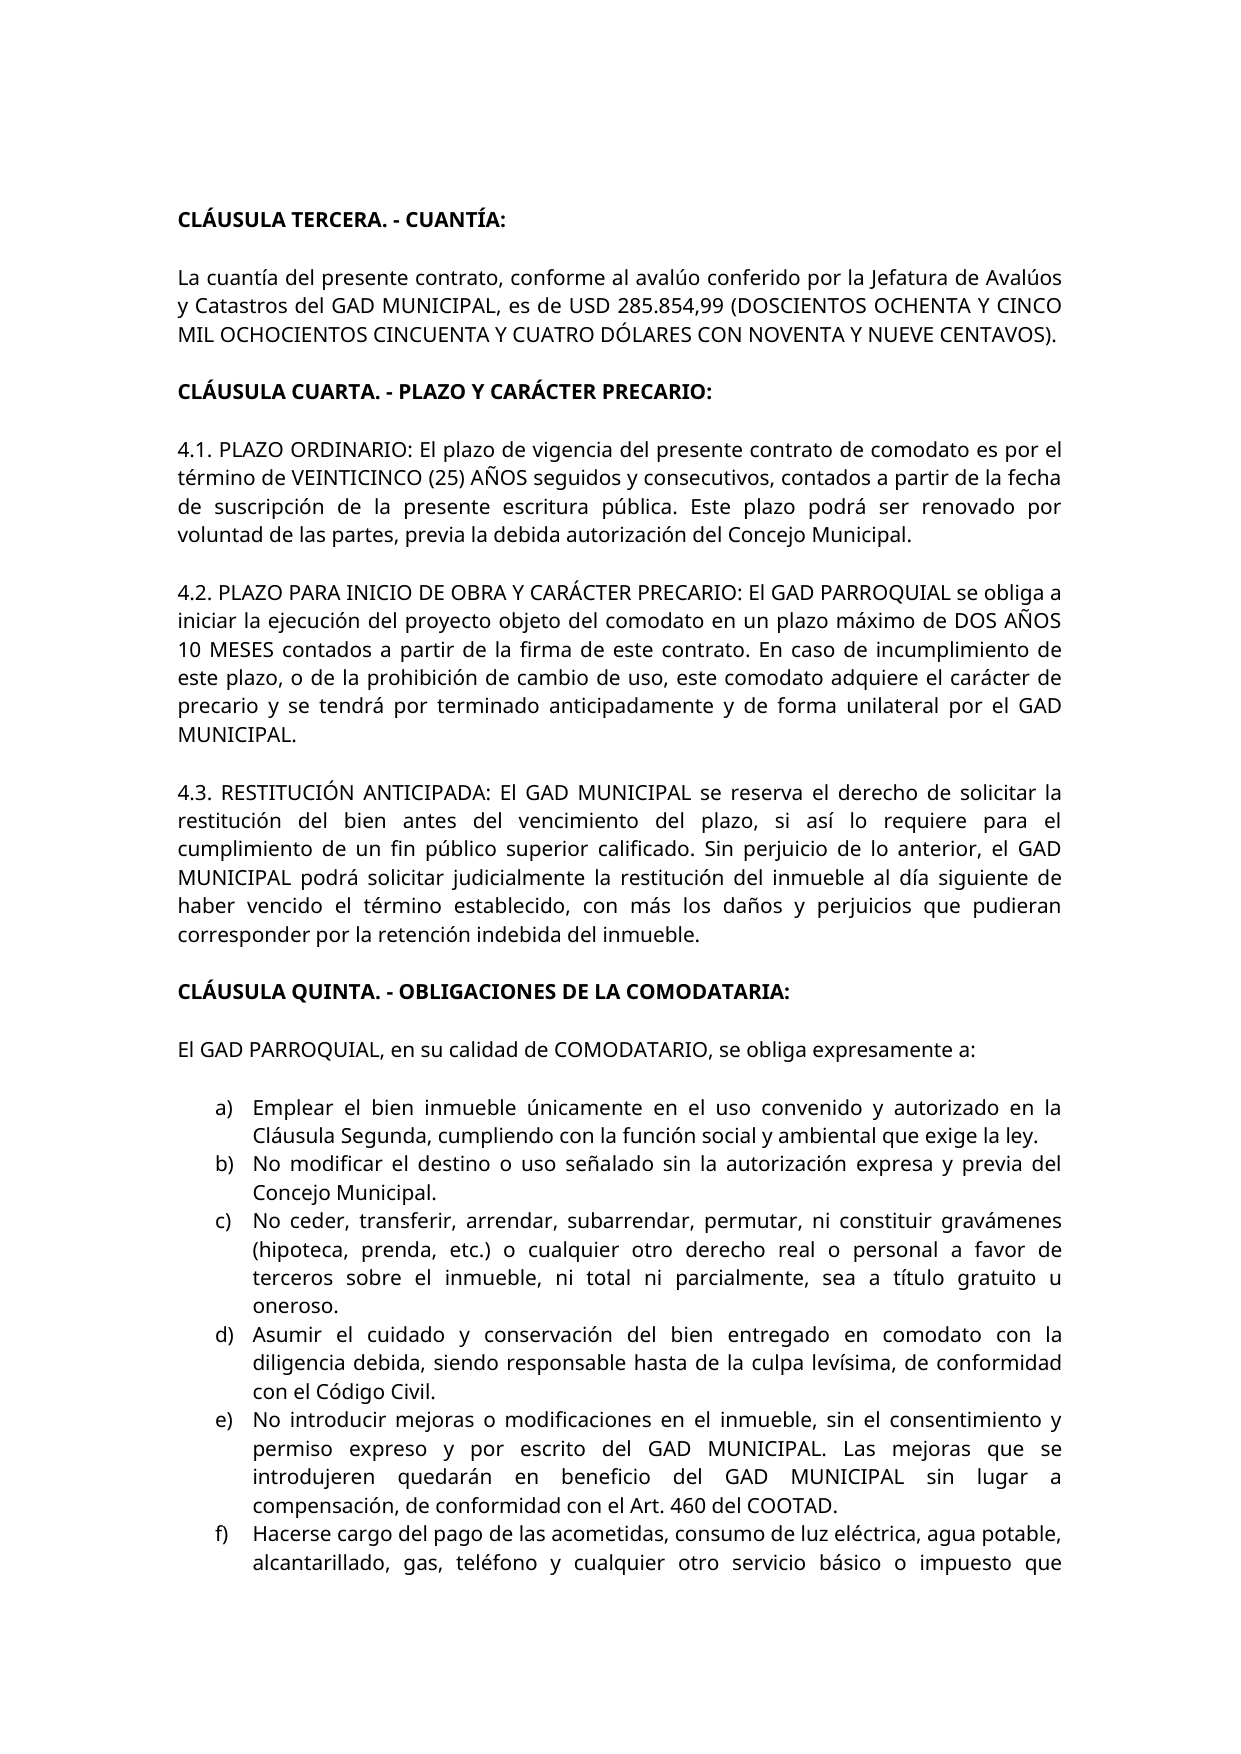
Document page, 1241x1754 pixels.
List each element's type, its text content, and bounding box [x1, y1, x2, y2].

text CLÁUSULA CUARTA. - PLAZO Y CARÁCTER PRECARIO: [177, 377, 1063, 406]
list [215, 1519, 1063, 1576]
list No introducir mejoras o modificaciones en el inmueble, sin el consentimiento y permiso expreso y por escrito del GAD MUNICIPAL. Las mejoras que se introdujeren quedarán en beneficio del GAD MUNICIPAL sin lugar a compensación, de conformidad con el Art. 460 del COOTAD. [215, 1405, 1063, 1519]
list Emplear el bien inmueble únicamente en el uso convenido y autorizado en la Cláusula Segunda, cumpliendo con la función social y ambiental que exige la ley. [215, 1093, 1063, 1149]
list No ceder, transferir, arrendar, subarrendar, permutar, ni constituir gravámenes (hipoteca, prenda, etc.) o cualquier otro derecho real o personal a favor de terceros sobre el inmueble, ni total ni parcialmente, sea a título gratuito u oneroso. [215, 1206, 1063, 1320]
list Asumir el cuidado y conservación del bien entregado en comodato con la diligencia debida, siendo responsable hasta de la culpa levísima, de conformidad con el Código Civil. [215, 1320, 1063, 1405]
text 4.3. RESTITUCIÓN ANTICIPADA: El GAD MUNICIPAL se reserva el derecho de solicitar la restitución del bien antes del vencimiento del plazo, si así lo requiere para el cumplimiento de un fin público superior calificado. Sin perjuicio de lo anterior, el GAD MUNICIPAL podrá solicitar judicialmente la restitución del inmueble al día siguiente de haber vencido el término establecido, con más los daños y perjuicios que pudieran corresponder por la retención indebida del inmueble. [177, 778, 1063, 948]
text El GAD PARROQUIAL, en su calidad de COMODATARIO, se obliga expresamente a: [177, 1035, 1063, 1063]
text CLÁUSULA TERCERA. - CUANTÍA: [177, 205, 1063, 234]
text 4.2. PLAZO PARA INICIO DE OBRA Y CARÁCTER PRECARIO: El GAD PARROQUIAL se obliga a iniciar la ejecución del proyecto objeto del comodato en un plazo máximo de DOS AÑOS 10 MESES contados a partir de la firma de este contrato. En caso de incumplimiento de este plazo, o de la prohibición de cambio de uso, este comodato adquiere el carácter de precario y se tendrá por terminado anticipadamente y de forma unilateral por el GAD MUNICIPAL. [177, 578, 1063, 748]
text La cuantía del presente contrato, conforme al avalúo conferido por la Jefatura de Avalúos y Catastros del GAD MUNICIPAL, es de USD 285.854,99 (DOSCIENTOS OCHENTA Y CINCO MIL OCHOCIENTOS CINCUENTA Y CUATRO DÓLARES CON NOVENTA Y NUEVE CENTAVOS). [177, 263, 1063, 348]
list No modificar el destino o uso señalado sin la autorización expresa y previa del Concejo Municipal. [215, 1149, 1063, 1206]
text 4.1. PLAZO ORDINARIO: El plazo de vigencia del presente contrato de comodato es por el término de VEINTICINCO (25) AÑOS seguidos y consecutivos, contados a partir de la fecha de suscripción de la presente escritura pública. Este plazo podrá ser renovado por voluntad de las partes, previa la debida autorización del Concejo Municipal. [177, 435, 1063, 549]
text CLÁUSULA QUINTA. - OBLIGACIONES DE LA COMODATARIA: [177, 977, 1063, 1006]
